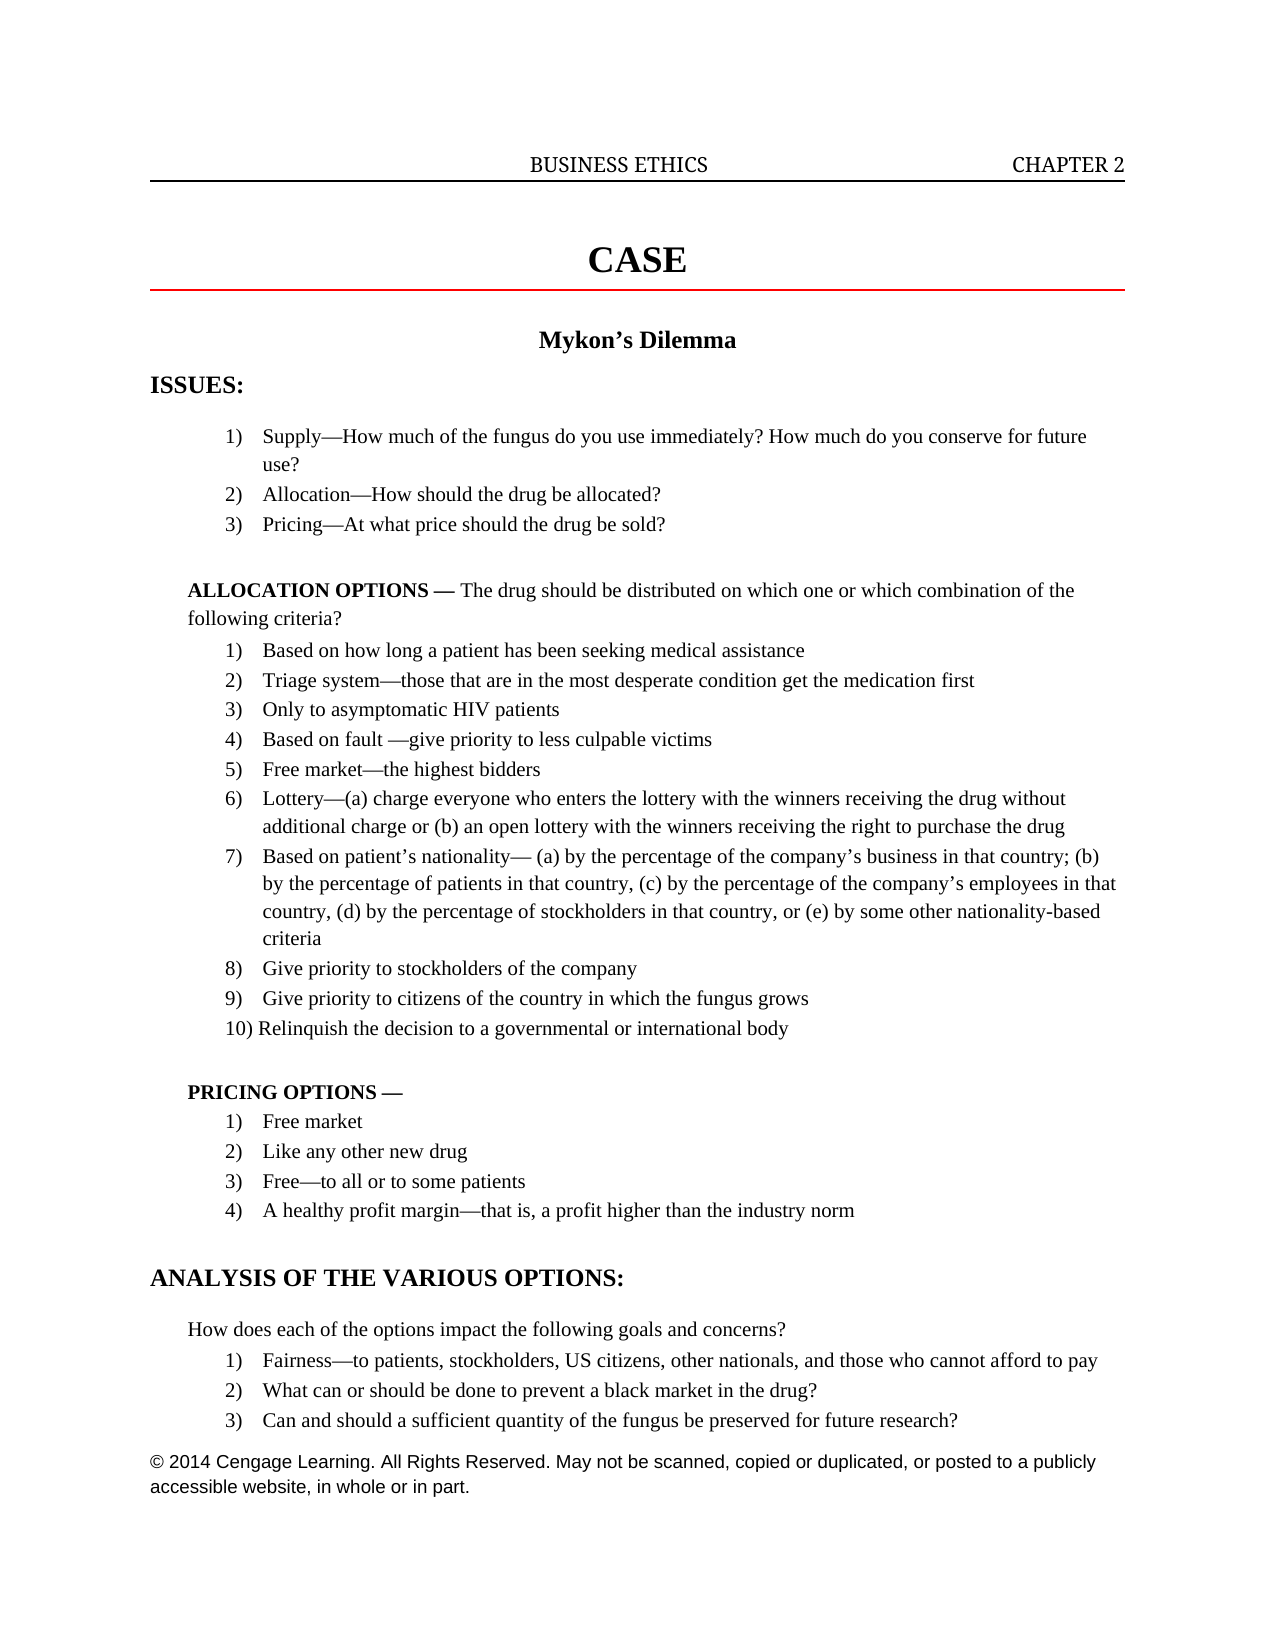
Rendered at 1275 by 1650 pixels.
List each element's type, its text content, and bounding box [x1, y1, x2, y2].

text 1) Free market [225, 1109, 1125, 1133]
text CASE [150, 238, 1125, 289]
text 2) Triage system—those that are in the most desperate condition get the medication first [225, 667, 1125, 692]
text 1) Fairness—to patients, stockholders, US citizens, other nationals, and those who cannot afford to pay [225, 1348, 1125, 1372]
text 2) Like any other new drug [225, 1139, 1125, 1163]
text 1) Based on how long a patient has been seeking medical assistance [225, 638, 1125, 662]
subtitle ISSUES: [150, 371, 1125, 399]
text 10) Relinquish the decision to a governmental or international body [225, 1015, 1125, 1039]
text PRICING OPTIONS — [187, 1080, 1125, 1104]
text 9) Give priority to citizens of the country in which the fungus grows [225, 986, 1125, 1010]
text 1) Supply—How much of the fungus do you use immediately? How much do you conserve for future use? [225, 424, 1125, 476]
text 6) Lottery—(a) charge everyone who enters the lottery with the winners receiving the drug without additional charge or (b) an open lottery with the winners receiving the right to purchase the drug [225, 786, 1125, 838]
text 3) Can and should a sufficient quantity of the fungus be preserved for future research? [225, 1408, 1125, 1432]
text 4) Based on fault —give priority to less culpable victims [225, 727, 1125, 751]
text 3) Only to asymptomatic HIV patients [225, 697, 1125, 721]
text 8) Give priority to stockholders of the company [225, 956, 1125, 980]
text 3) Free—to all or to some patients [225, 1169, 1125, 1193]
text ALLOCATION OPTIONS — The drug should be distributed on which one or which combination of the following criteria? [187, 578, 1125, 630]
subtitle ANALYSIS OF THE VARIOUS OPTIONS: [150, 1263, 1125, 1291]
text 2) What can or should be done to prevent a black market in the drug? [225, 1378, 1125, 1402]
text How does each of the options impact the following goals and concerns? [187, 1317, 1125, 1341]
text 2) Allocation—How should the drug be allocated? [225, 482, 1125, 506]
text 3) Pricing—At what price should the drug be sold? [225, 511, 1125, 536]
text 4) A healthy profit margin—that is, a profit higher than the industry norm [225, 1198, 1125, 1222]
text 7) Based on patient’s nationality— (a) by the percentage of the company’s business in that country; (b) by the percentage of patients in that country, (c) by the percentage of the company’s employees in that country, (d) by the percentage of stockholders in that country, or (e) by some other nationality-based criteria [225, 843, 1125, 950]
text 5) Free market—the highest bidders [225, 757, 1125, 781]
text Mykon’s Dilemma [150, 325, 1125, 354]
